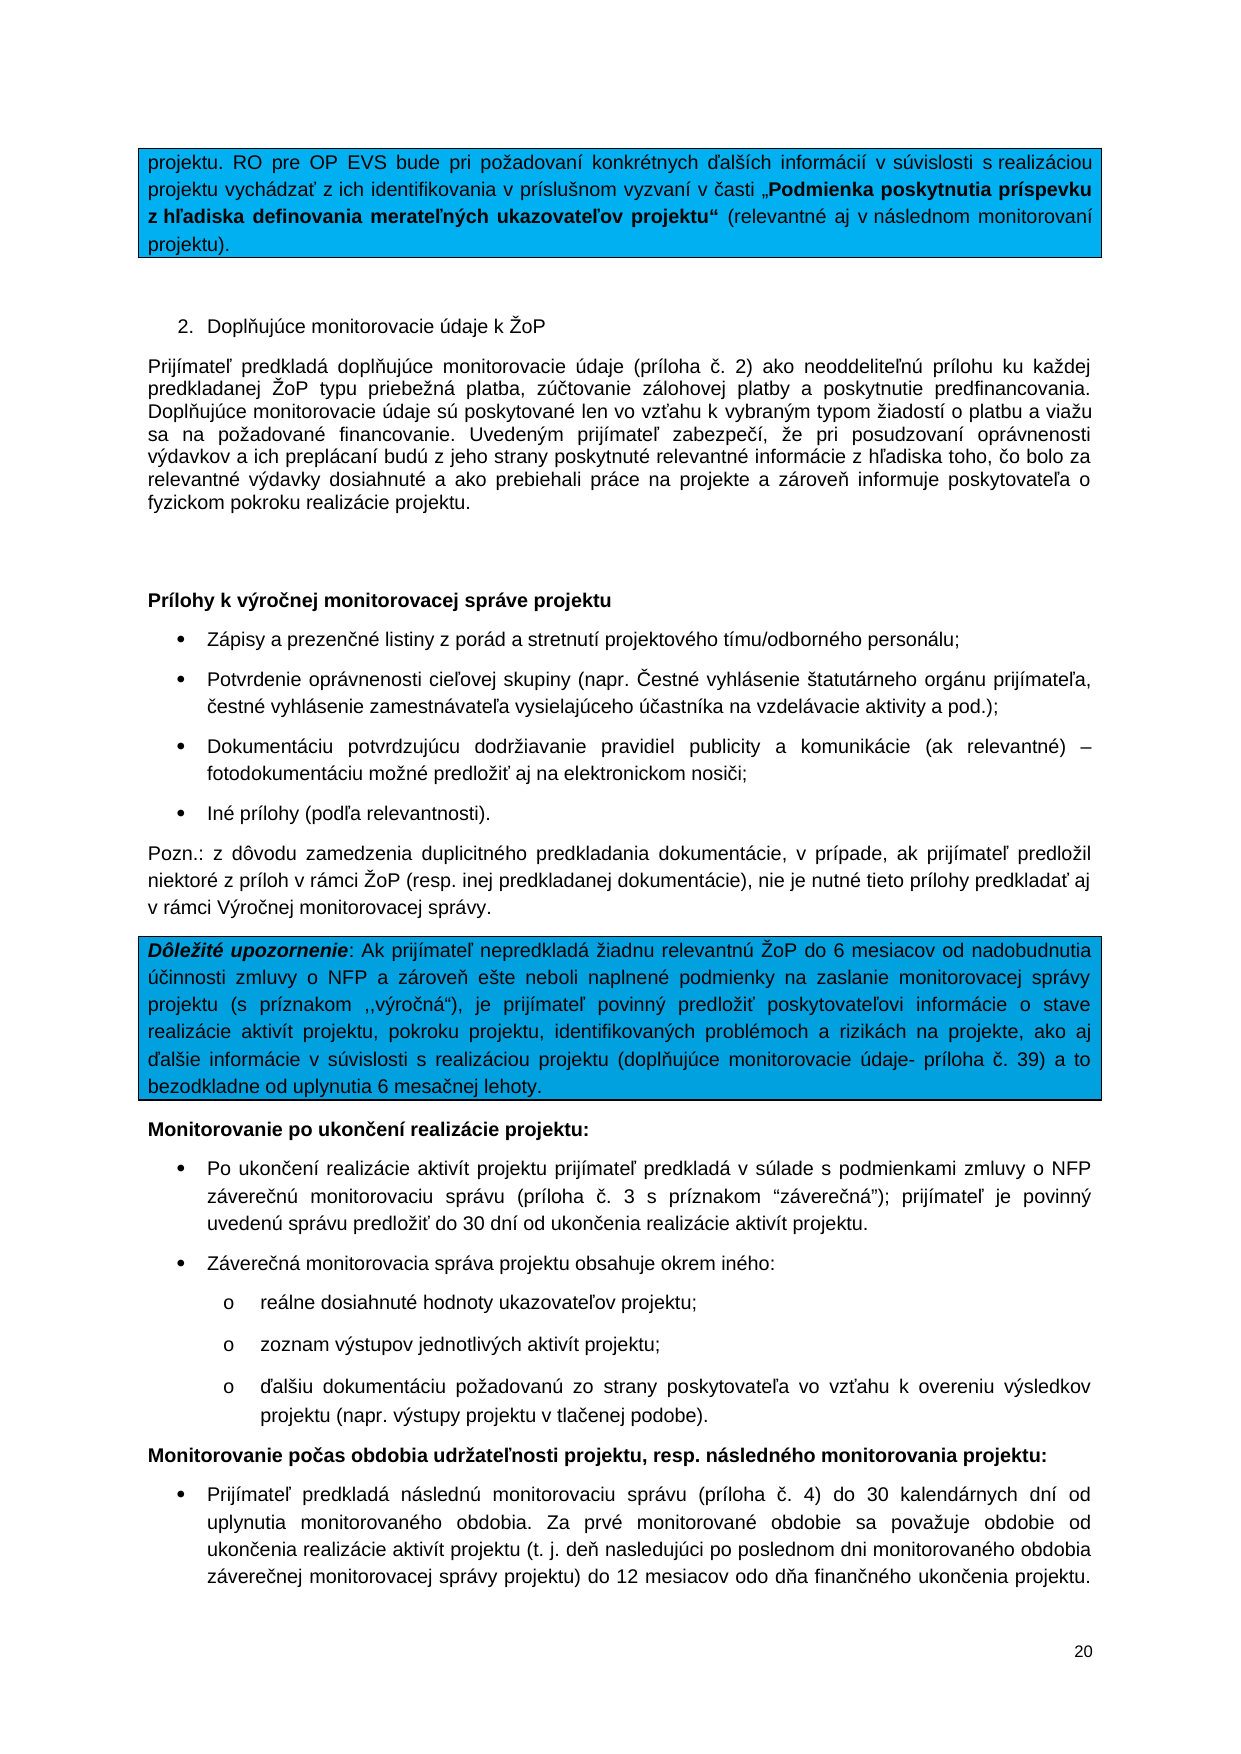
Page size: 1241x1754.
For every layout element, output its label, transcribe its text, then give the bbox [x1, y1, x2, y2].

text Prijímateľ predkladá doplňujúce monitorovacie údaje (príloha č. 2) ako neoddeliteľnú prílohu ku každej predkladanej ŽoP typu priebežná platba, zúčtovanie zálohovej platby a poskytnutie predfinancovania. Doplňujúce monitorovacie údaje sú poskytované len vo vzťahu k vybraným typom žiadostí o platbu a viažu sa na požadované financovanie. Uvedeným prijímateľ zabezpečí, že pri posudzovaní oprávnenosti výdavkov a ich preplácaní budú z jeho strany poskytnuté relevantné informácie z hľadiska toho, čo bolo za relevantné výdavky dosiahnuté a ako prebiehali práce na projekte a zároveň informuje poskytovateľa o fyzickom pokroku realizácie projektu. [148, 354, 1092, 513]
list ďalšiu dokumentáciu požadovanú zo strany poskytovateľa vo vzťahu k overeniu výsledkov projektu (napr. výstupy projektu v tlačenej podobe). [223, 1375, 1092, 1427]
text Záverečná monitorovacia správa projektu obsahuje okrem iného: [177, 1251, 1092, 1274]
text Monitorovanie počas obdobia udržateľnosti projektu, resp. následného monitorovania projektu: [148, 1444, 1092, 1466]
list Prílohy k výročnej monitorovacej správe projektu [148, 588, 1092, 611]
text Dokumentáciu potvrdzujúcu dodržiavanie pravidiel publicity a komunikácie (ak relevantné) – fotodokumentáciu možné predložiť aj na elektronickom nosiči; [177, 735, 1092, 785]
text Iné prílohy (podľa relevantnosti). [177, 802, 1092, 825]
text Po ukončení realizácie aktivít projektu prijímateľ predkladá v súlade s podmienkami zmluvy o NFP záverečnú monitorovaciu správu (príloha č. 3 s príznakom “záverečná”); prijímateľ je povinný uvedenú správu predložiť do 30 dní od ukončenia realizácie aktivít projektu. [177, 1157, 1092, 1234]
text Pozn.: z dôvodu zamedzenia duplicitného predkladania dokumentácie, v prípade, ak prijímateľ predložil niektoré z príloh v rámci ŽoP (resp. inej predkladanej dokumentácie), nie je nutné tieto prílohy predkladať aj v rámci Výročnej monitorovacej správy. [148, 842, 1092, 919]
text Zápisy a prezenčné listiny z porád a stretnutí projektového tímu/odborného personálu; [177, 628, 1092, 651]
text Potvrdenie oprávnenosti cieľovej skupiny (napr. Čestné vyhlásenie štatutárneho orgánu prijímateľa, čestné vyhlásenie zamestnávateľa vysielajúceho účastníka na vzdelávacie aktivity a pod.); [177, 668, 1092, 718]
list Doplňujúce monitorovacie údaje k ŽoP [177, 315, 1092, 338]
list zoznam výstupov jednotlivých aktivít projektu; [223, 1333, 1092, 1358]
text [177, 1483, 1092, 1588]
text Monitorovanie po ukončení realizácie projektu: [148, 1118, 1092, 1140]
list reálne dosiahnuté hodnoty ukazovateľov projektu; [223, 1291, 1092, 1316]
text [139, 149, 1101, 257]
text Dôležité upozornenie: Ak prijímateľ nepredkladá žiadnu relevantnú ŽoP do 6 mesiacov od nadobudnutia účinnosti zmluvy o NFP a zároveň ešte neboli naplnené podmienky na zaslanie monitorovacej správy projektu (s príznakom ,,výročná“), je prijímateľ povinný predložiť poskytovateľovi informácie o stave realizácie aktivít projektu, pokroku projektu, identifikovaných problémoch a rizikách na projekte, ako aj ďalšie informácie v súvislosti s realizáciou projektu (doplňujúce monitorovacie údaje- príloha č. 39) a to bezodkladne od uplynutia 6 mesačnej lehoty. [139, 937, 1101, 1099]
